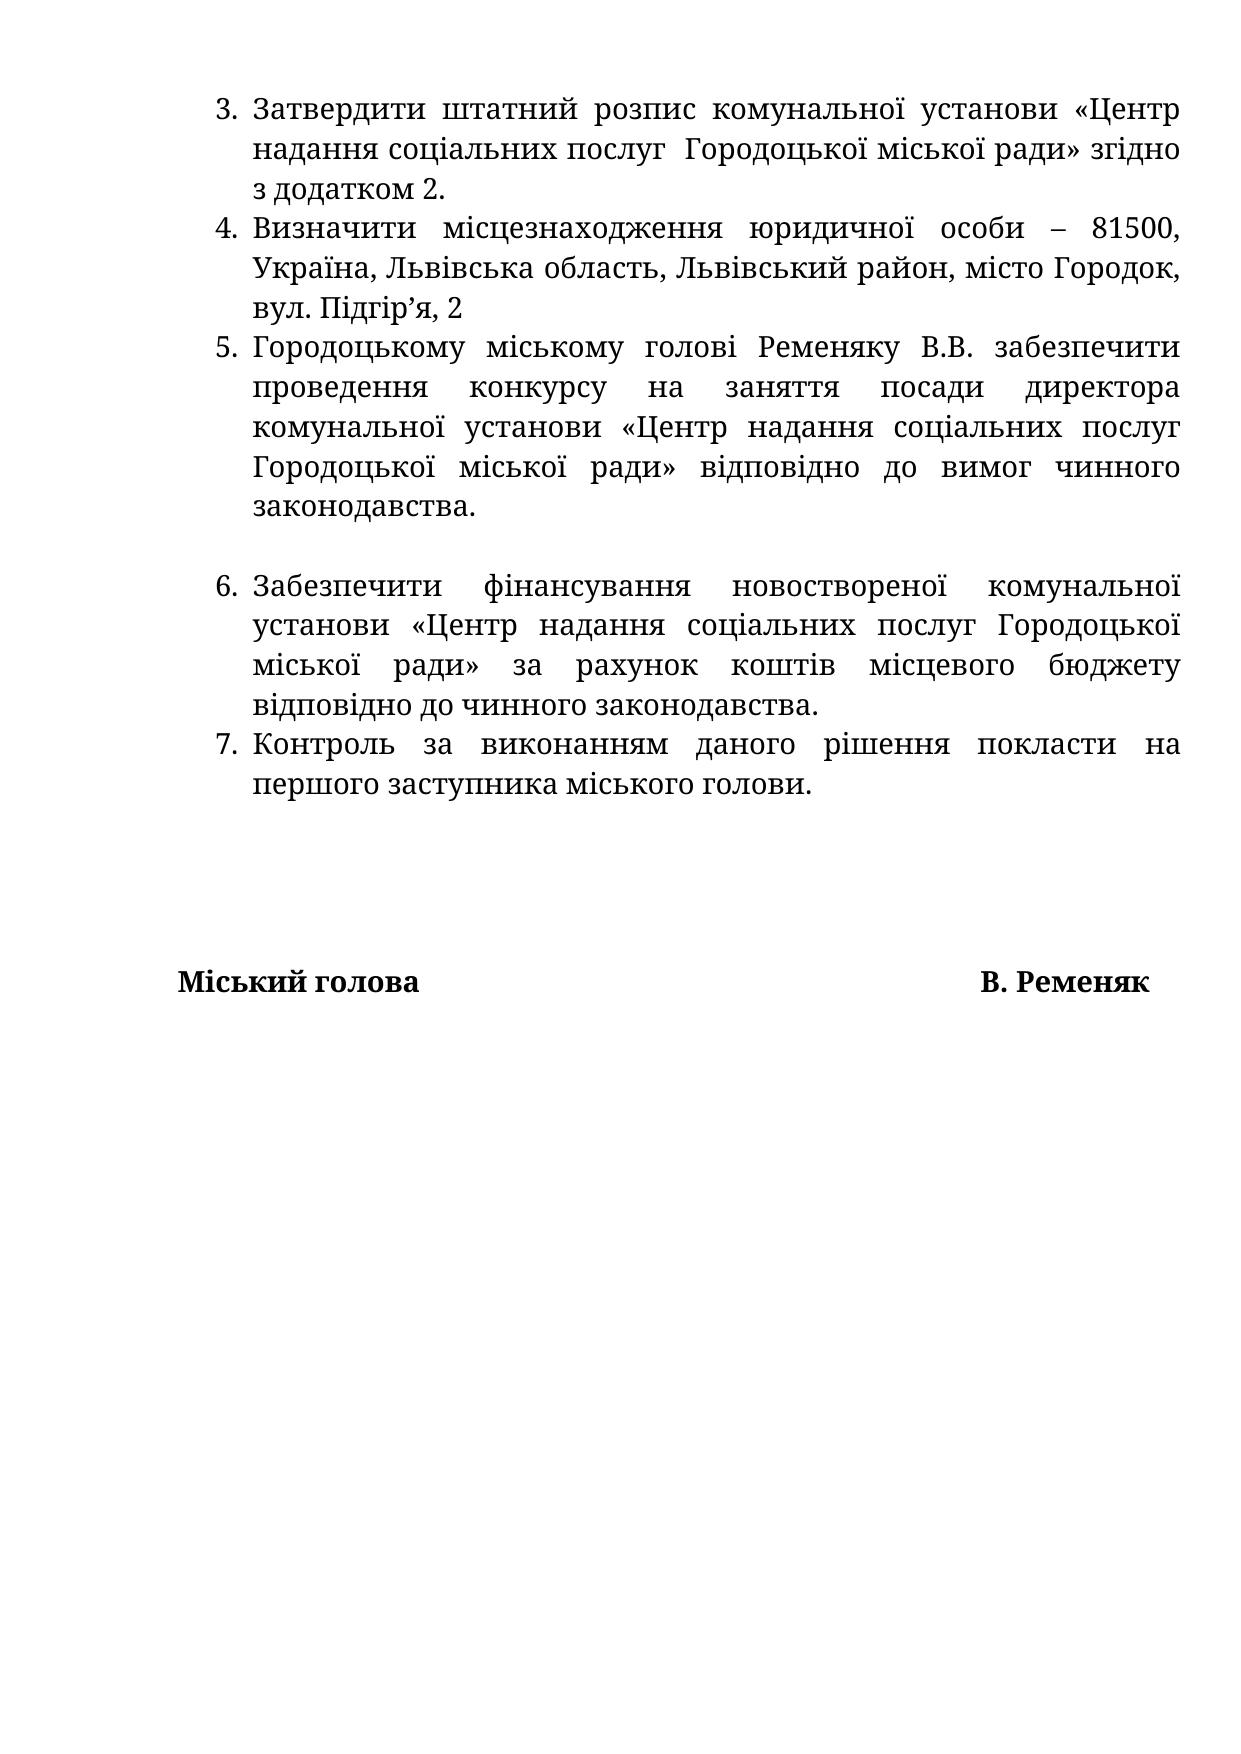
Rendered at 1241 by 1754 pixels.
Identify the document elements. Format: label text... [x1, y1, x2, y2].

list Забезпечити фінансування новоствореної комунальної установи «Центр надання соціальних послуг Городоцької міської ради» за рахунок коштів місцевого бюджету відповідно до чинного законодавства. [215, 565, 1181, 724]
text Міський голова В. Ременяк [177, 962, 1181, 1001]
list Контроль за виконанням даного рішення покласти на першого заступника міського голови. [215, 724, 1181, 803]
list Визначити місцезнаходження юридичної особи – 81500, Україна, Львівська область, Львівський район, місто Городок, вул. Підгір’я, 2 [215, 208, 1181, 327]
list Городоцькому міському голові Ременяку В.В. забезпечити проведення конкурсу на заняття посади директора комунальної установи «Центр надання соціальних послуг Городоцької міської ради» відповідно до вимог чинного законодавства. [215, 327, 1181, 525]
list Затвердити штатний розпис комунальної установи «Центр надання соціальних послуг Городоцької міської ради» згідно з додатком 2. [215, 89, 1181, 208]
